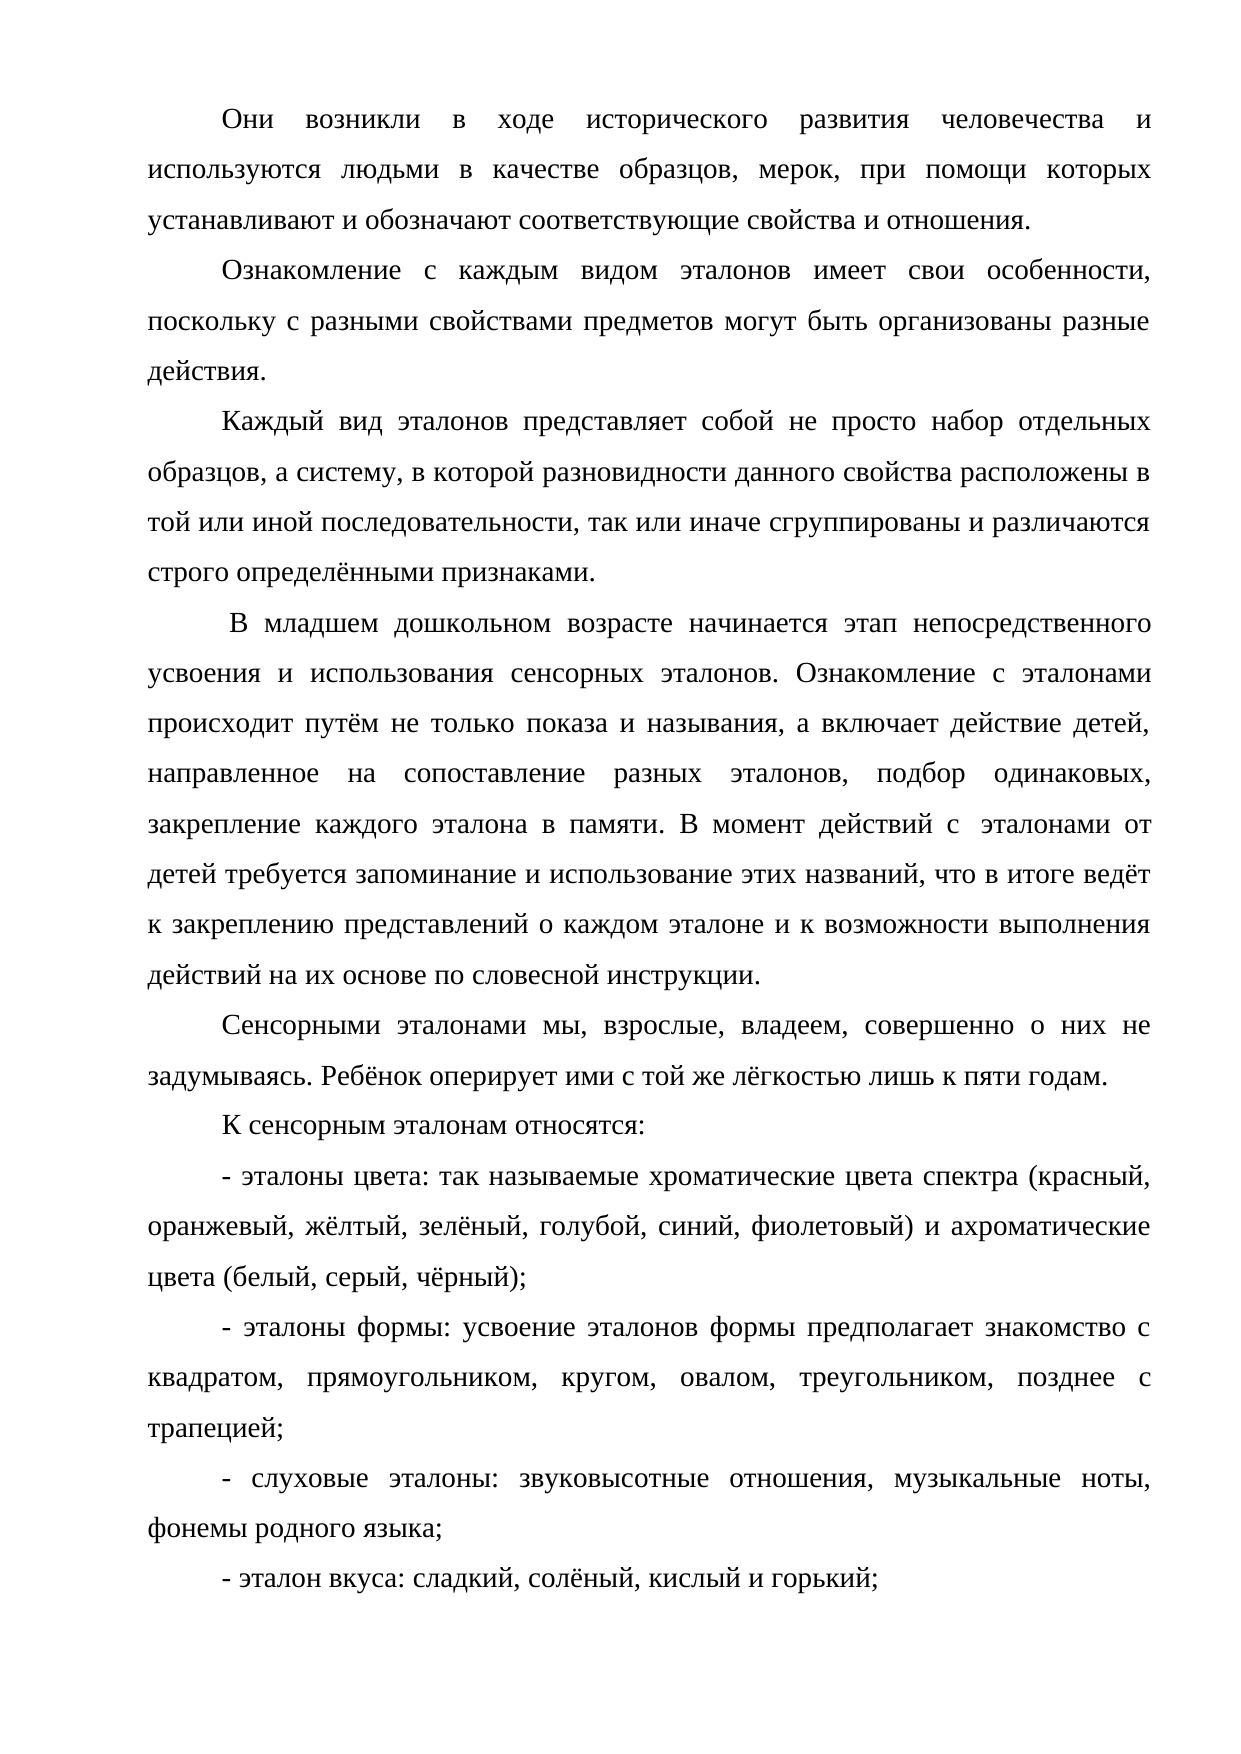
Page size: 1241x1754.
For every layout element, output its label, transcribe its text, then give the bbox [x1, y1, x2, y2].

list слуховые эталоны: звуковысотные отношения, музыкальные ноты, фонемы родного языка; [147, 1460, 1151, 1543]
list эталон вкуса: сладкий, солёный, кислый и горький; [221, 1560, 1165, 1593]
text Сенсорными эталонами мы, взрослые, владеем, совершенно о них не задумываясь. Ребёнок оперирует ими с той же лёгкостью лишь к пяти годам. [147, 1007, 1151, 1091]
text Они возникли в ходе исторического развития человечества и используются людьми в качестве образцов, мерок, при помощи которых устанавливают и обозначают соответствующие свойства и отношения. [147, 101, 1152, 236]
text К сенсорным эталонам относятся: [222, 1108, 1165, 1141]
list эталоны цвета: так называемые хроматические цвета спектра (красный, оранжевый, жёлтый, зелёный, голубой, синий, фиолетовый) и ахроматические цвета (белый, серый, чёрный); [147, 1158, 1152, 1292]
text Каждый вид эталонов представляет собой не просто набор отдельных образцов, а систему, в которой разновидности данного свойства расположены в той или иной последовательности, так или иначе сгруппированы и различаются строго определёнными признаками. [147, 403, 1151, 588]
text Ознакомление с каждым видом эталонов имеет свои особенности, поскольку с разными свойствами предметов могут быть организованы разные действия. [147, 252, 1151, 387]
text В младшем дошкольном возрасте начинается этап непосредственного усвоения и использования сенсорных эталонов. Ознакомление с эталонами происходит путём не только показа и называния, а включает действие детей, направленное на сопоставление разных эталонов, подбор одинаковых, закрепление каждого эталона в памяти. В момент действий с эталонами от детей требуется запоминание и использование этих названий, что в итоге ведёт к закреплению представлений о каждом эталоне и к возможности выполнения действий на их основе по словесной инструкции. [147, 605, 1152, 990]
list эталоны формы: усвоение эталонов формы предполагает знакомство с квадратом, прямоугольником, кругом, овалом, треугольником, позднее с трапецией; [147, 1309, 1151, 1443]
